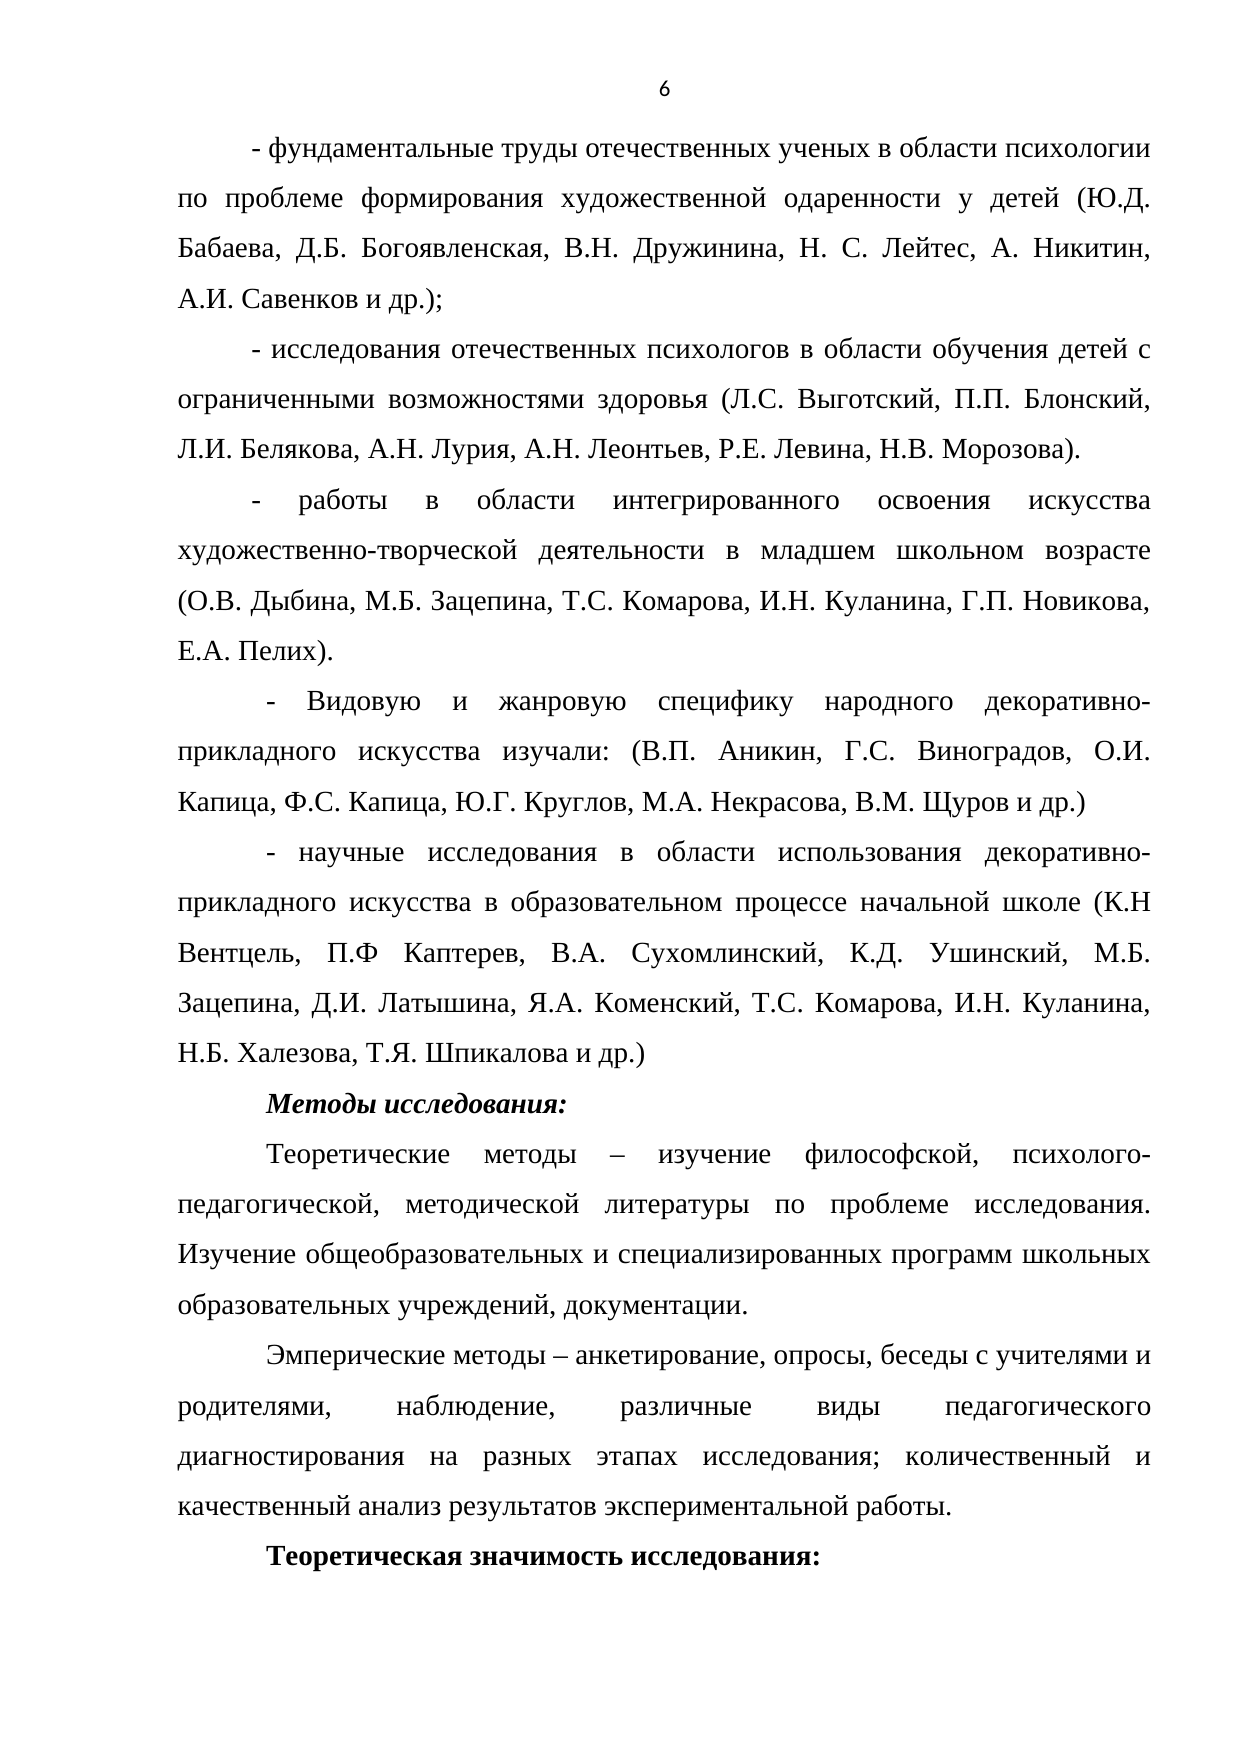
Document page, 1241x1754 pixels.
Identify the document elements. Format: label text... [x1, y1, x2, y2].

list - фундаментальные труды отечественных ученых в области психологии по проблеме формирования художественной одаренности у детей (Ю.Д. Бабаева, Д.Б. Богоявленская, В.Н. Дружинина, Н. С. Лейтес, А. Никитин, А.И. Савенков и др.); [177, 130, 1152, 314]
list - работы в области интегрированного освоения искусства художественно-творческой деятельности в младшем школьном возрасте (О.В. Дыбина, М.Б. Зацепина, Т.С. Комарова, И.Н. Куланина, Г.П. Новикова, Е.А. Пелих). [177, 482, 1152, 666]
list - научные исследования в области использования декоративно-прикладного искусства в образовательном процессе начальной школе (К.Н Вентцель, П.Ф Каптерев, В.А. Сухомлинский, К.Д. Ушинский, М.Б. Зацепина, Д.И. Латышина, Я.А. Коменский, Т.С. Комарова, И.Н. Куланина, Н.Б. Халезова, Т.Я. Шпикалова и др.) [177, 834, 1152, 1069]
list Теоретические методы – изучение философской, психолого-педагогической, методической литературы по проблеме исследования. Изучение общеобразовательных и специализированных программ школьных образовательных учреждений, документации. [177, 1136, 1152, 1321]
list - исследования отечественных психологов в области обучения детей с ограниченными возможностями здоровья (Л.С. Выготский, П.П. Блонский, Л.И. Белякова, А.Н. Лурия, А.Н. Леонтьев, Р.Е. Левина, Н.В. Морозова). [177, 331, 1152, 465]
list Методы исследования: [177, 1086, 1152, 1119]
list Теоретическая значимость исследования: [177, 1538, 1152, 1572]
list - Видовую и жанровую специфику народного декоративно-прикладного искусства изучали: (В.П. Аникин, Г.С. Виноградов, О.И. Капица, Ф.С. Капица, Ю.Г. Круглов, М.А. Некрасова, В.М. Щуров и др.) [177, 683, 1152, 817]
list Эмперические методы – анкетирование, опросы, беседы с учителями и родителями, наблюдение, различные виды педагогического диагностирования на разных этапах исследования; количественный и качественный анализ результатов экспериментальной работы. [177, 1337, 1152, 1522]
